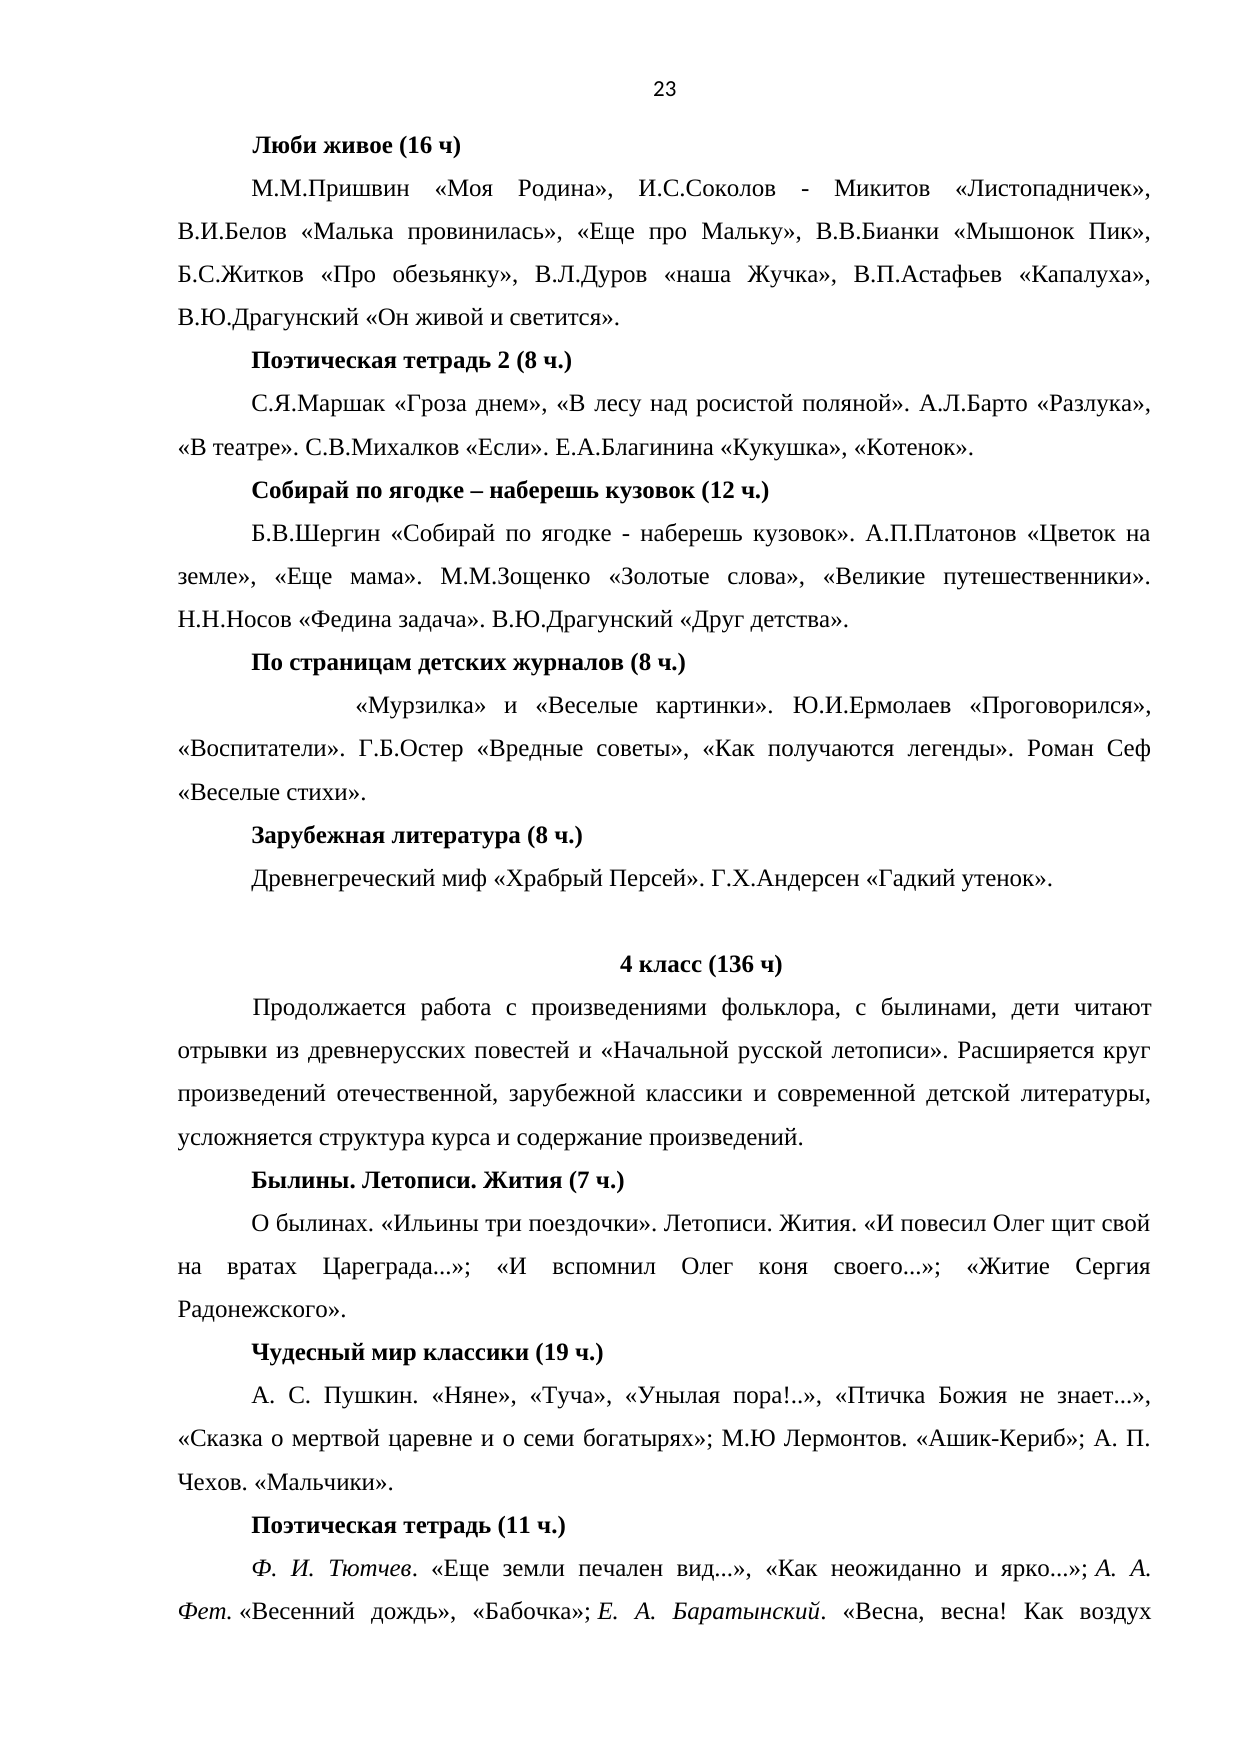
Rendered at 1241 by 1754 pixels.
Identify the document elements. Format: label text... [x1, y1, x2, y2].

text А. С. Пушкин. «Няне», «Туча», «Унылая пора!..», «Птичка Божия не знает...», «Сказка о мертвой царевне и о семи богатырях»; М.Ю Лермонтов. «Ашик-Кериб»; А. П. Чехов. «Мальчики». [177, 1380, 1152, 1495]
text Люби живое (16 ч) [177, 130, 1152, 158]
text Древнегреческий миф «Храбрый Персей». Г.Х.Андерсен «Гадкий утенок». [177, 863, 1152, 892]
text Зарубежная литература (8 ч.) [177, 820, 1152, 848]
text Поэтическая тетрадь (11 ч.) [177, 1510, 1152, 1538]
text 4 класс (136 ч) [177, 949, 1152, 978]
text «Мурзилка» и «Веселые картинки». Ю.И.Ермолаев «Проговорился», «Воспитатели». Г.Б.Остер «Вредные советы», «Как получаются легенды». Роман Сеф «Веселые стихи». [177, 690, 1152, 805]
text Чудесный мир классики (19 ч.) [177, 1337, 1152, 1366]
text По страницам детских журналов (8 ч.) [177, 647, 1152, 676]
text Былины. Летописи. Жития (7 ч.) [177, 1165, 1152, 1193]
text О былинах. «Ильины три поездочки». Летописи. Жития. «И повесил Олег щит свой на вратах Цареграда...»; «И вспомнил Олег коня своего...»; «Житие Сергия Радонежского». [177, 1208, 1152, 1323]
text Поэтическая тетрадь 2 (8 ч.) [177, 345, 1152, 374]
text Продолжается работа с произведениями фольклора, с былинами, дети читают отрывки из древнерусских повестей и «Начальной русской летописи». Расширяется круг произведений отечественной, зарубежной классики и современной детской литературы, усложняется структура курса и содержание произведений. [177, 992, 1152, 1150]
text Б.В.Шергин «Собирай по ягодке - наберешь кузовок». А.П.Платонов «Цветок на земле», «Еще мама». М.М.Зощенко «Золотые слова», «Великие путешественники». Н.Н.Носов «Федина задача». В.Ю.Драгунский «Друг детства». [177, 518, 1152, 633]
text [177, 1553, 1152, 1625]
text Собирай по ягодке – наберешь кузовок (12 ч.) [177, 475, 1152, 503]
text С.Я.Маршак «Гроза днем», «В лесу над росистой поляной». А.Л.Барто «Разлука», «В театре». С.В.Михалков «Если». Е.А.Благинина «Кукушка», «Котенок». [177, 388, 1152, 460]
text М.М.Пришвин «Моя Родина», И.С.Соколов - Микитов «Листопадничек», В.И.Белов «Малька провинилась», «Еще про Мальку», В.В.Бианки «Мышонок Пик», Б.С.Житков «Про обезьянку», В.Л.Дуров «наша Жучка», В.П.Астафьев «Капалуха», В.Ю.Драгунский «Он живой и светится». [177, 173, 1152, 331]
